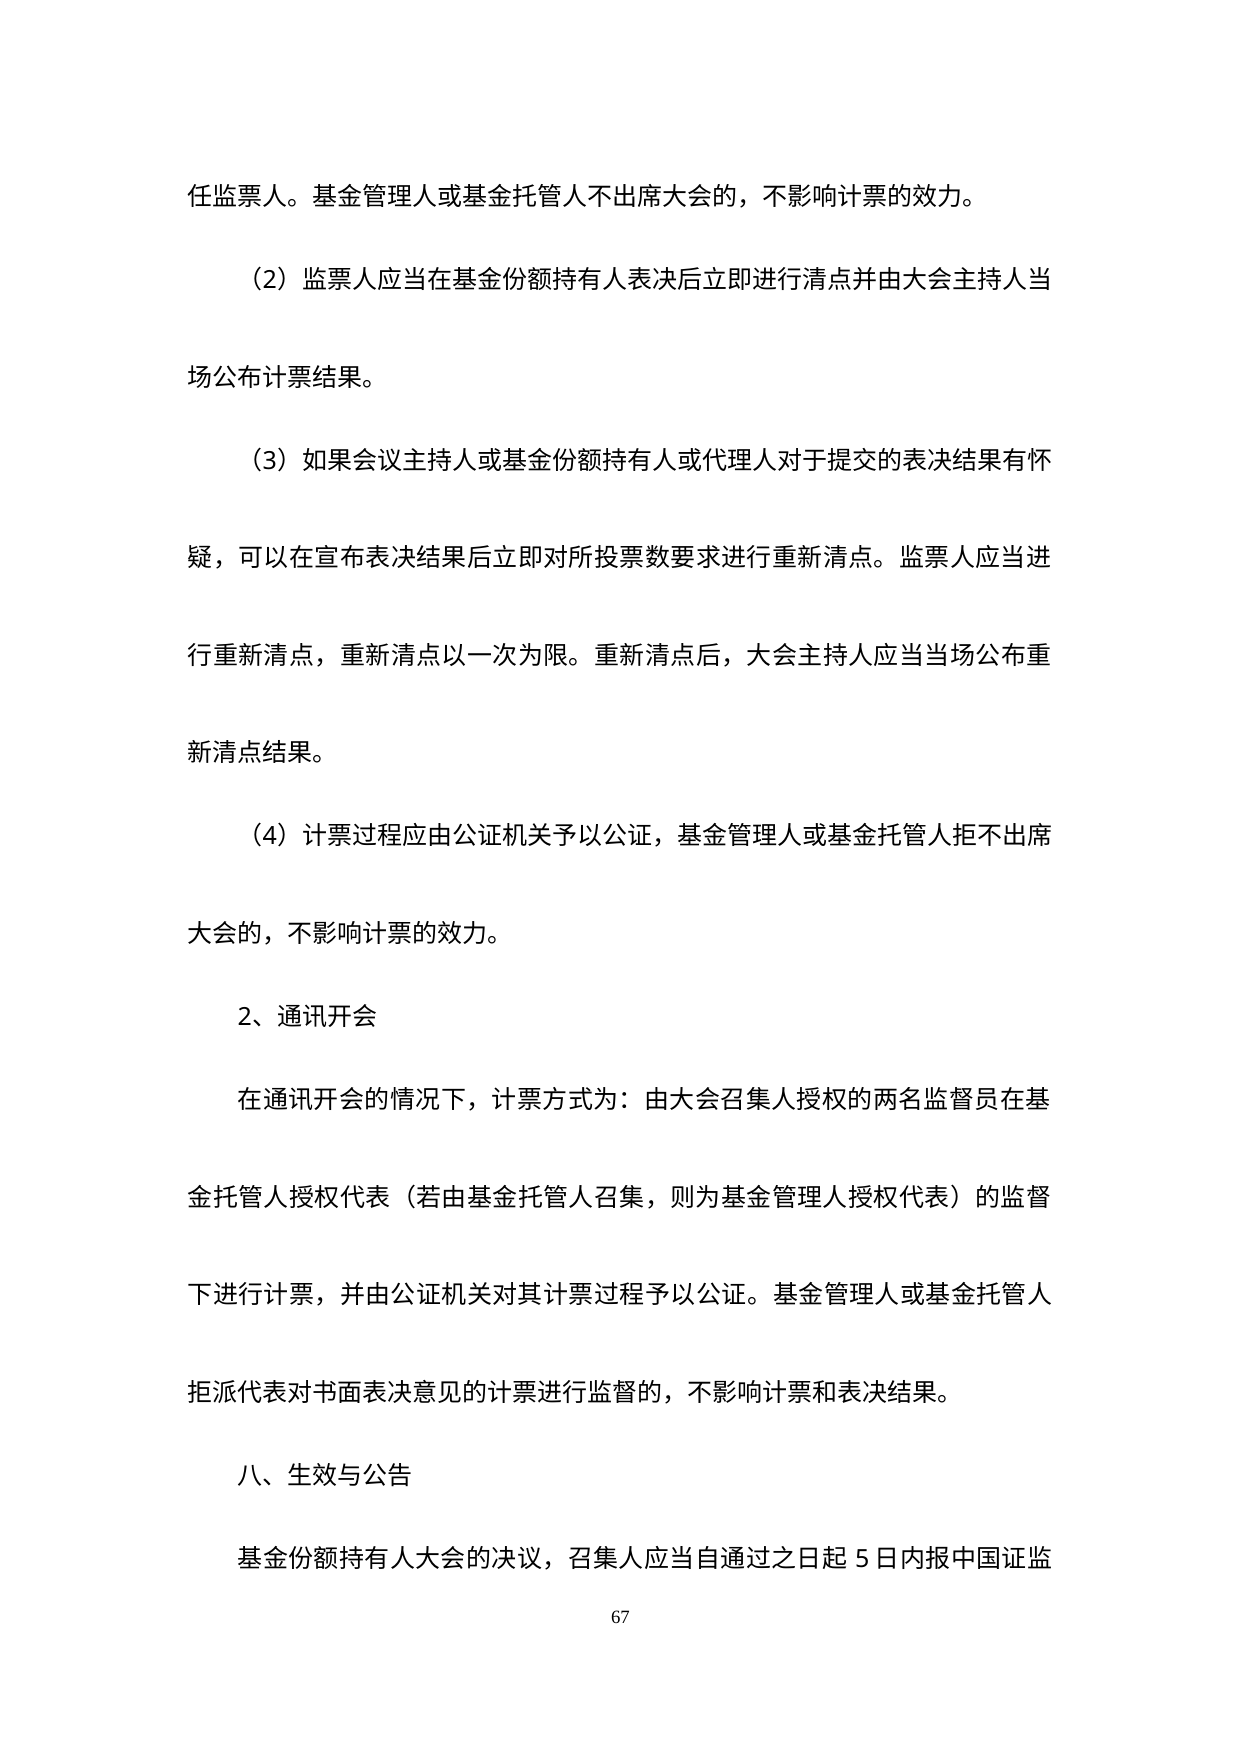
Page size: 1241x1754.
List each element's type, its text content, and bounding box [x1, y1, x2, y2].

text （4）计票过程应由公证机关予以公证，基金管理人或基金托管人拒不出席大会的，不影响计票的效力。 [187, 801, 1053, 964]
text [187, 162, 1053, 227]
text 2、通讯开会 [187, 982, 1053, 1047]
text （2）监票人应当在基金份额持有人表决后立即进行清点并由大会主持人当场公布计票结果。 [187, 245, 1053, 408]
text （3）如果会议主持人或基金份额持有人或代理人对于提交的表决结果有怀疑，可以在宣布表决结果后立即对所投票数要求进行重新清点。监票人应当进行重新清点，重新清点以一次为限。重新清点后，大会主持人应当当场公布重新清点结果。 [187, 426, 1053, 783]
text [187, 1524, 1053, 1589]
text 八、生效与公告 [187, 1441, 1053, 1506]
text 在通讯开会的情况下，计票方式为：由大会召集人授权的两名监督员在基金托管人授权代表（若由基金托管人召集，则为基金管理人授权代表）的监督下进行计票，并由公证机关对其计票过程予以公证。基金管理人或基金托管人拒派代表对书面表决意见的计票进行监督的，不影响计票和表决结果。 [187, 1065, 1053, 1423]
